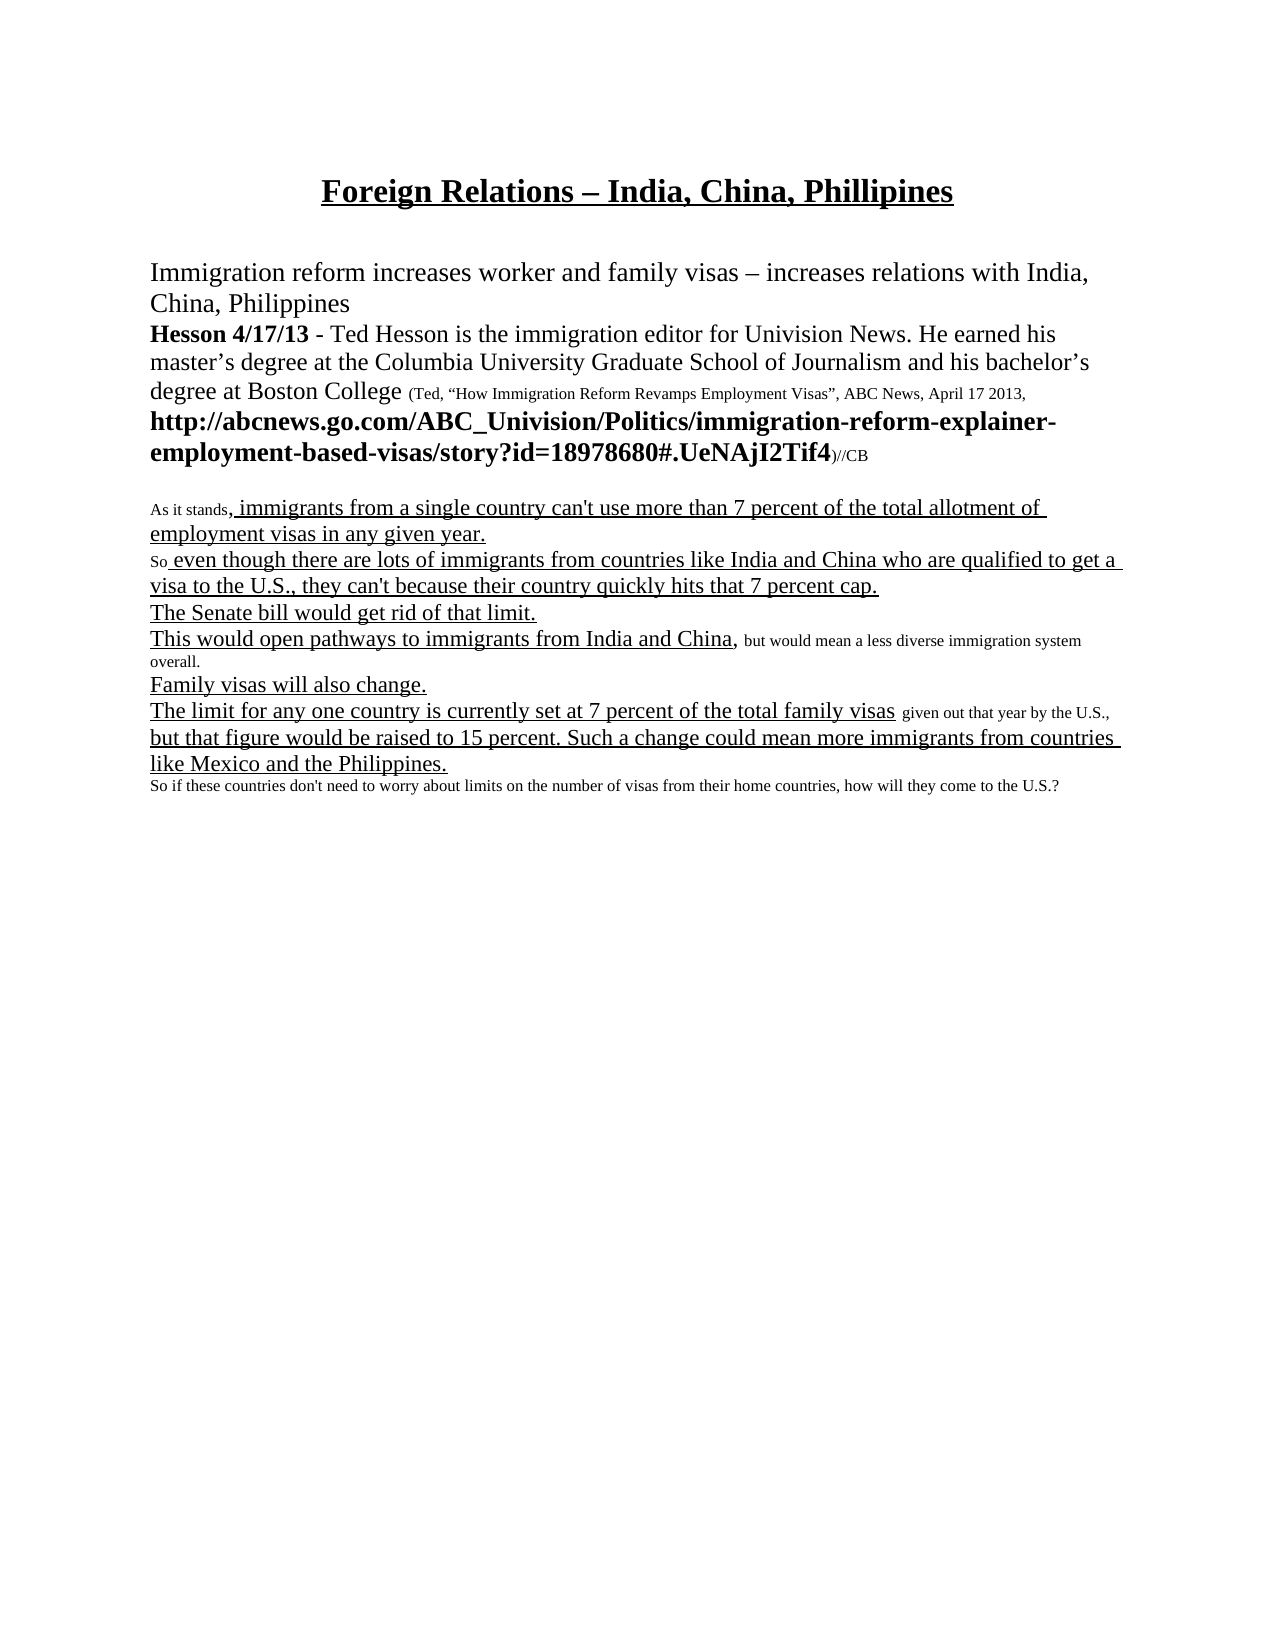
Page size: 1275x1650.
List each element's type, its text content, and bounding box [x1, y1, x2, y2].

text Family visas will also change. [150, 671, 1125, 697]
text As it stands, immigrants from a single country can't use more than 7 percent of the total allotment of employment visas in any given year. [150, 493, 1125, 546]
subtitle Immigration reform increases worker and family visas – increases relations with India, China, Philippines [150, 256, 1125, 319]
text The Senate bill would get rid of that limit. [150, 599, 1125, 625]
text So even though there are lots of immigrants from countries like India and China who are qualified to get a visa to the U.S., they can't because their country quickly hits that 7 percent cap. [150, 546, 1125, 599]
text The limit for any one country is currently set at 7 percent of the total family visas given out that year by the U.S., but that figure would be raised to 15 percent. Such a change could mean more immigrants from countries like Mexico and the Philippines. [150, 697, 1125, 776]
text This would open pathways to immigrants from India and China, but would mean a less diverse immigration system overall. [150, 625, 1125, 671]
subtitle Foreign Relations – India, China, Phillipines [150, 171, 1125, 209]
text So if these countries don't need to worry about limits on the number of visas from their home countries, how will they come to the U.S.? [150, 776, 1125, 795]
text Hesson 4/17/13 - Ted Hesson is the immigration editor for Univision News. He earned his master’s degree at the Columbia University Graduate School of Journalism and his bachelor’s degree at Boston College (Ted, “How Immigration Reform Revamps Employment Visas”, ABC News, April 17 2013, http://abcnews.go.com/ABC_Univision/Politics/immigration-reform-explainer-employment-based-visas/story?id=18978680#.UeNAjI2Tif4)//CB [150, 319, 1125, 467]
